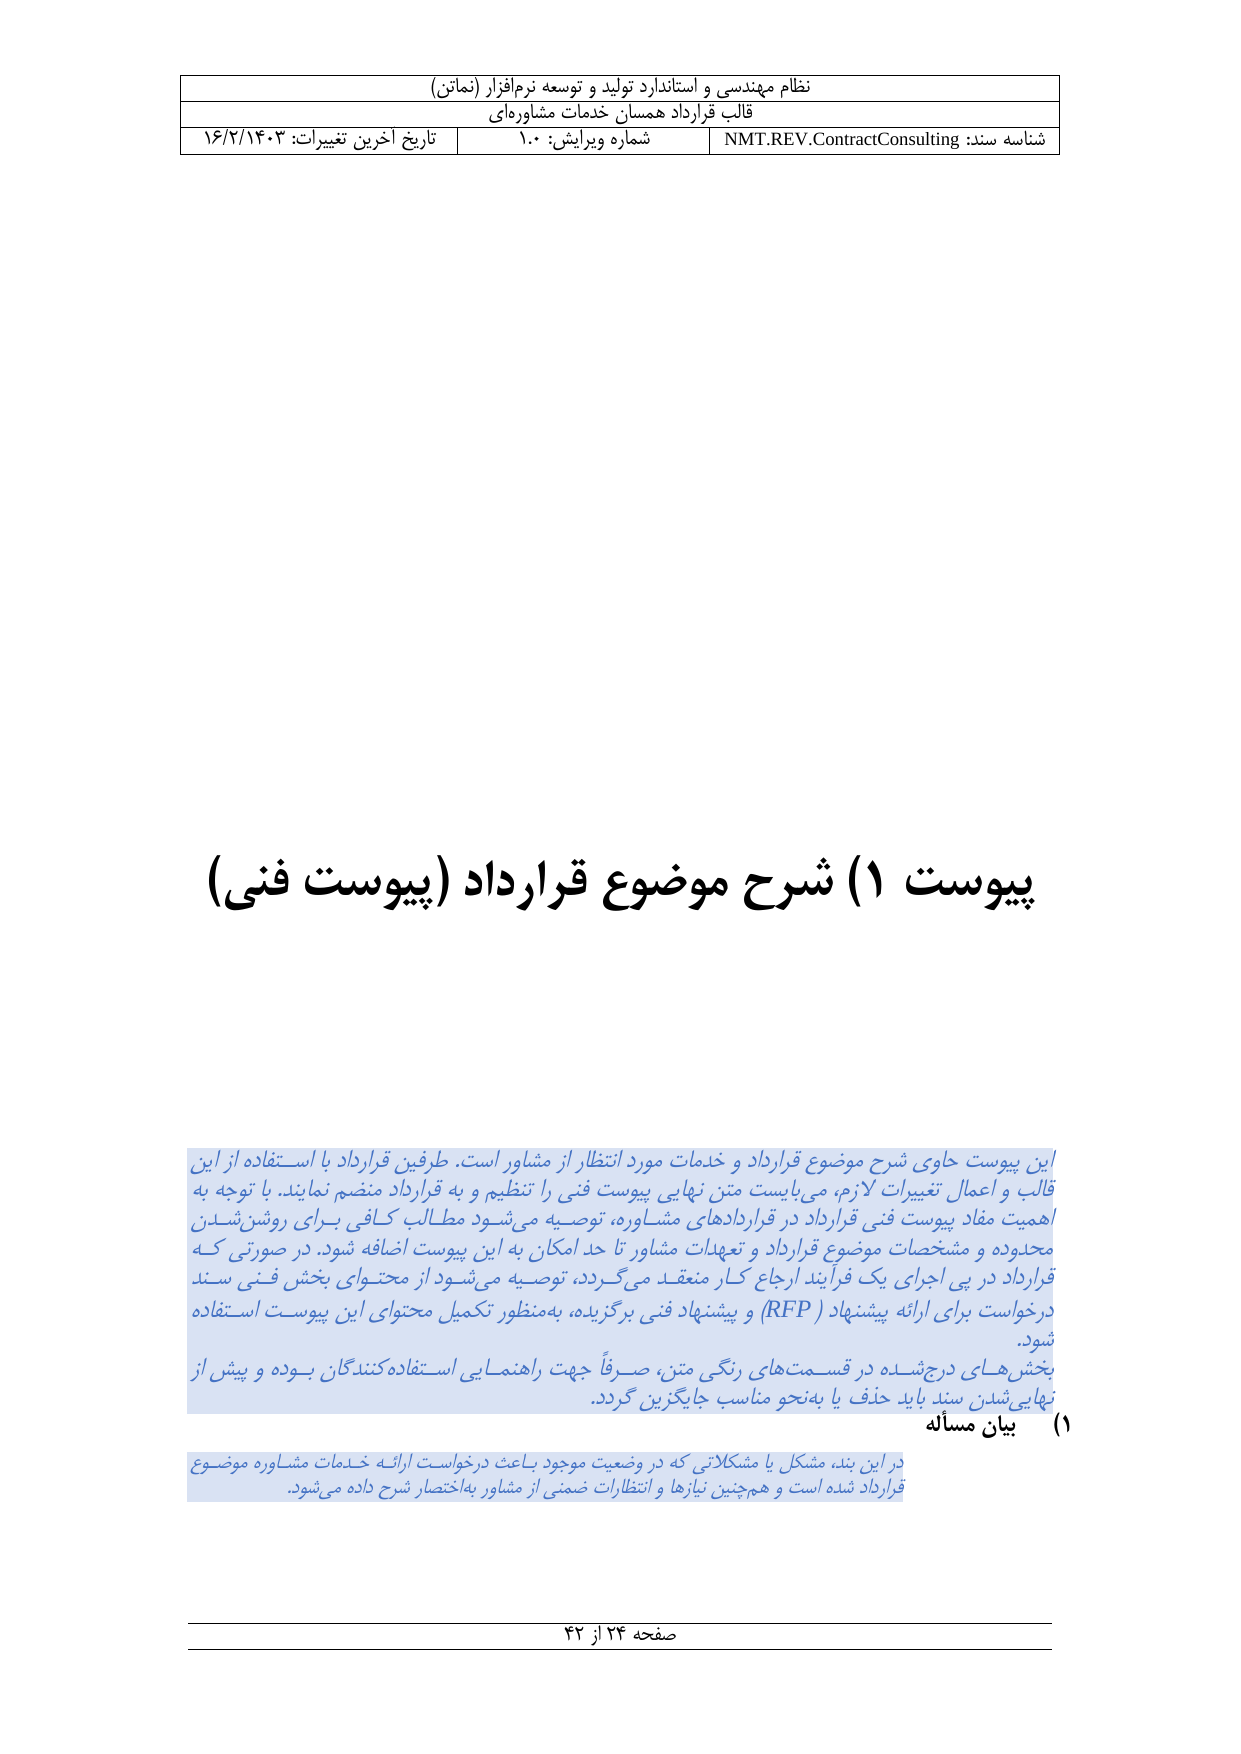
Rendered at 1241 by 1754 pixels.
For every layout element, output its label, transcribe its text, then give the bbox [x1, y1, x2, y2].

subtitle بیان مسأله [187, 1414, 1053, 1439]
subtitle پيوست 1) شرح موضوع قرارداد (پیوست فنی) [187, 859, 1053, 913]
text در این بند، مشکل یا مشکلاتی که در وضعیت موجود باعث درخواست ارائه خدمات مشاوره موضوع قرارداد شده است و هم‌چنین نیازها و انتظارات ضمنی از مشاور به‌اختصار شرح داده می‌شود. [187, 1452, 903, 1502]
title این پیوست حاوی شرح موضوع قرارداد و خدمات مورد انتظار از مشاور است. طرفین قرارداد با استفاده از این قالب و اعمال تغییرات لازم، می‌بایست متن نهایی پیوست فنی را تنظیم و به قرارداد منضم نمایند. با توجه به اهمیت مفاد پیوست فنی قرارداد در قراردادهای مشاوره، توصیه می‌شود مطالب کافی برای روشن‌شدن محدوده و مشخصات موضوع قرارداد و تعهدات مشاور تا حد امکان به این پیوست اضافه شود. در صورتی که قرارداد در پی اجرای یک فرآیند ارجاع کار منعقد می‌گردد، توصیه می‌شود از محتوای بخش فنی سند درخواست برای ارائه پیشنهاد (RFP) و پیشنهاد فنی برگزیده، به‌منظور تکمیل محتوای این پیوست استفاده شود. [187, 1148, 1053, 1356]
title بخش‌های درج‌شده در قسمت‌های رنگی متن، صرفاً‌ جهت راهنمایی استفاده‌کنندگان بوده و پیش از نهایی‌شدن سند باید حذف یا به‌نحو مناسب جایگزین گردد. [187, 1356, 1053, 1414]
